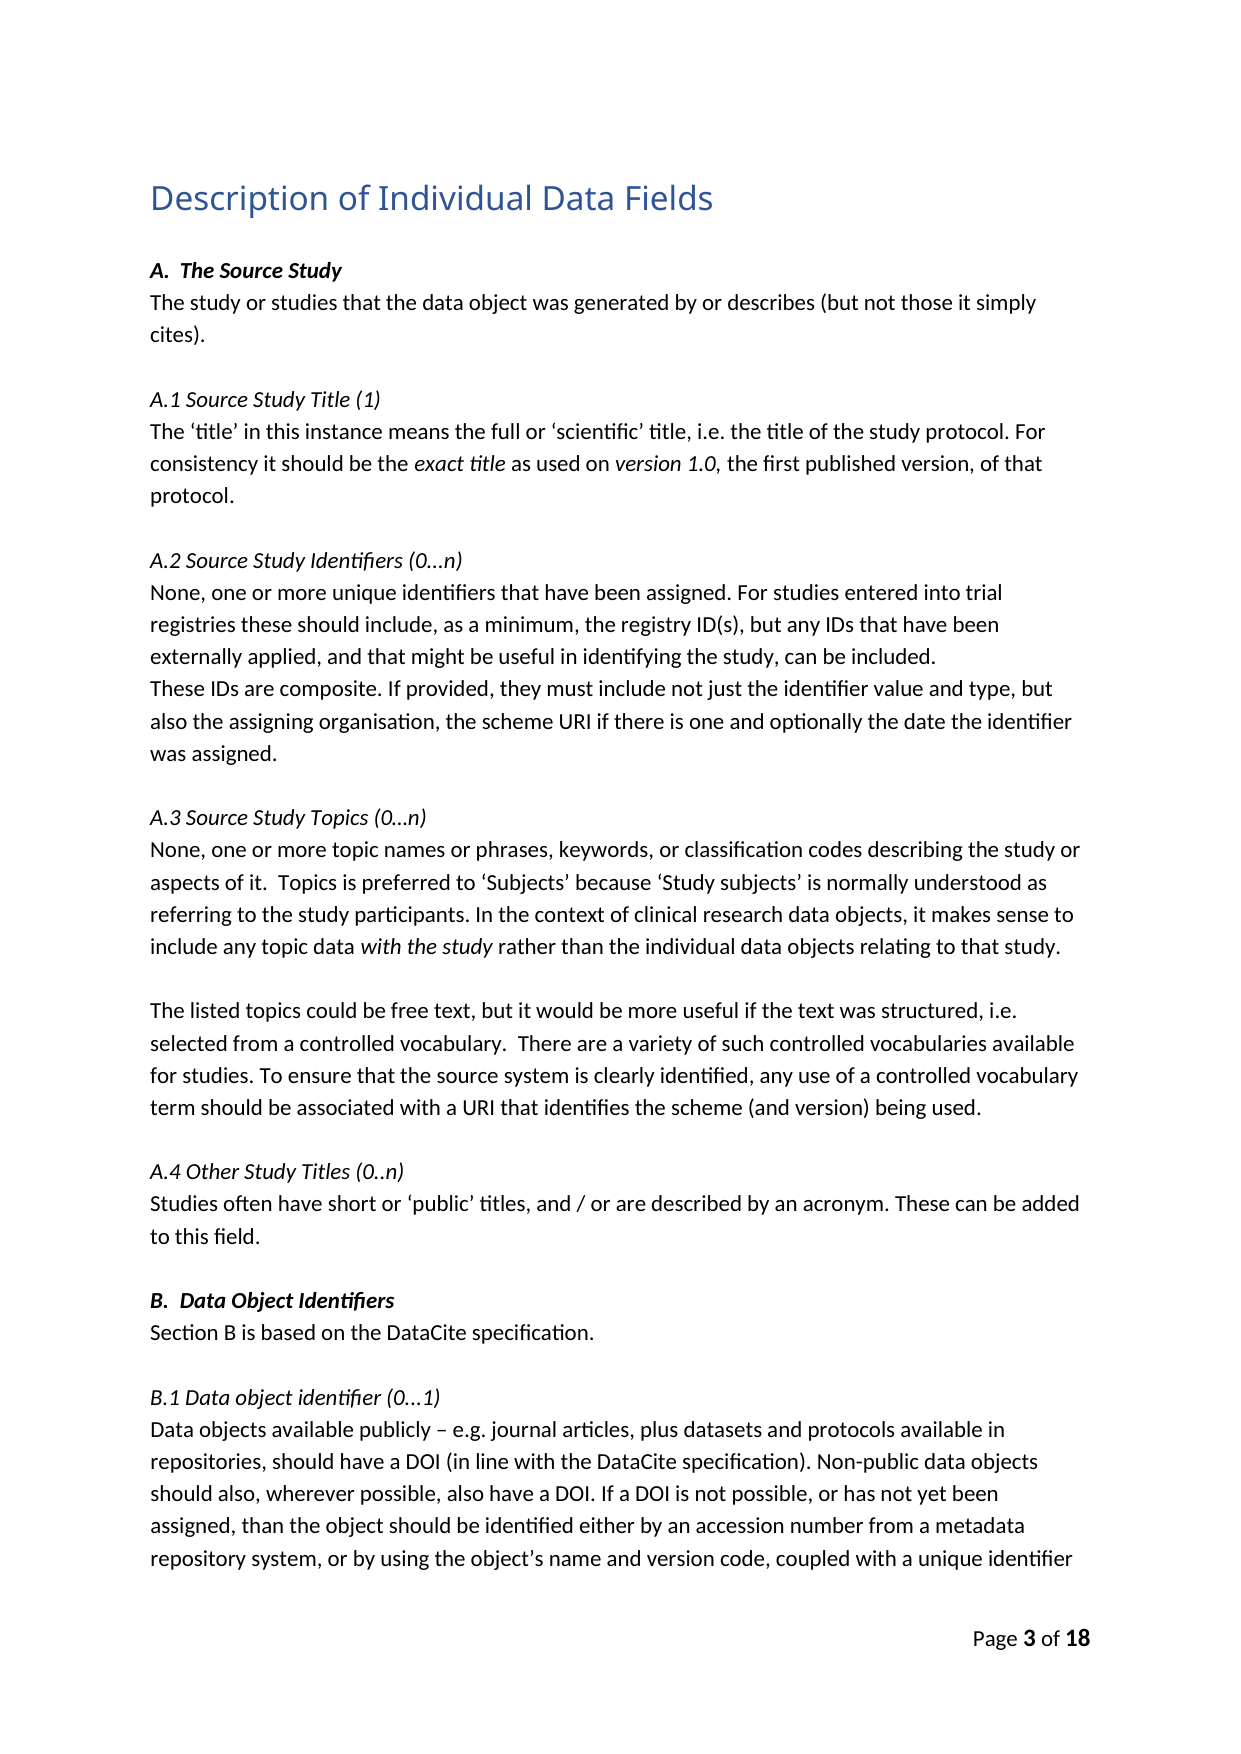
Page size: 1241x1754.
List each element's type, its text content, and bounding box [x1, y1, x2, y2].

text A.1 Source Study Title (1) [150, 385, 1084, 413]
text None, one or more topic names or phrases, keywords, or classification codes describing the study or aspects of it. Topics is preferred to ‘Subjects’ because ‘Study subjects’ is normally understood as referring to the study participants. In the context of clinical research data objects, it makes sense to include any topic data with the study rather than the individual data objects relating to that study. [150, 836, 1084, 960]
subtitle Description of Individual Data Fields [150, 175, 1090, 220]
text None, one or more unique identifiers that have been assigned. For studies entered into trial registries these should include, as a minimum, the registry ID(s), but any IDs that have been externally applied, and that might be useful in identifying the study, can be included. [150, 578, 1084, 670]
text Studies often have short or ‘public’ titles, and / or are described by an acronym. These can be added to this field. [150, 1189, 1084, 1250]
text A.4 Other Study Titles (0..n) [150, 1157, 1084, 1185]
text A.3 Source Study Topics (0…n) [150, 803, 1084, 831]
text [150, 1415, 1090, 1572]
text B.1 Data object identifier (0...1) [150, 1383, 1090, 1411]
text The listed topics could be free text, but it would be more useful if the text was structured, i.e. selected from a controlled vocabulary. There are a variety of such controlled vocabularies available for studies. To ensure that the source system is clearly identified, any use of a controlled vocabulary term should be associated with a URI that identifies the scheme (and version) being used. [150, 996, 1084, 1121]
list The Source Study [150, 256, 1084, 284]
text These IDs are composite. If provided, they must include not just the identifier value and type, but also the assigning organisation, the scheme URI if there is one and optionally the date the identifier was assigned. [150, 674, 1084, 767]
text A.2 Source Study Identifiers (0...n) [150, 546, 1084, 574]
text The study or studies that the data object was generated by or describes (but not those it simply cites). [150, 288, 1084, 348]
list Data Object Identifiers [150, 1286, 1084, 1314]
text The ‘title’ in this instance means the full or ‘scientific’ title, i.e. the title of the study protocol. For consistency it should be the exact title as used on version 1.0, the first published version, of that protocol. [150, 417, 1084, 509]
text Section B is based on the DataCite specification. [150, 1318, 1084, 1346]
